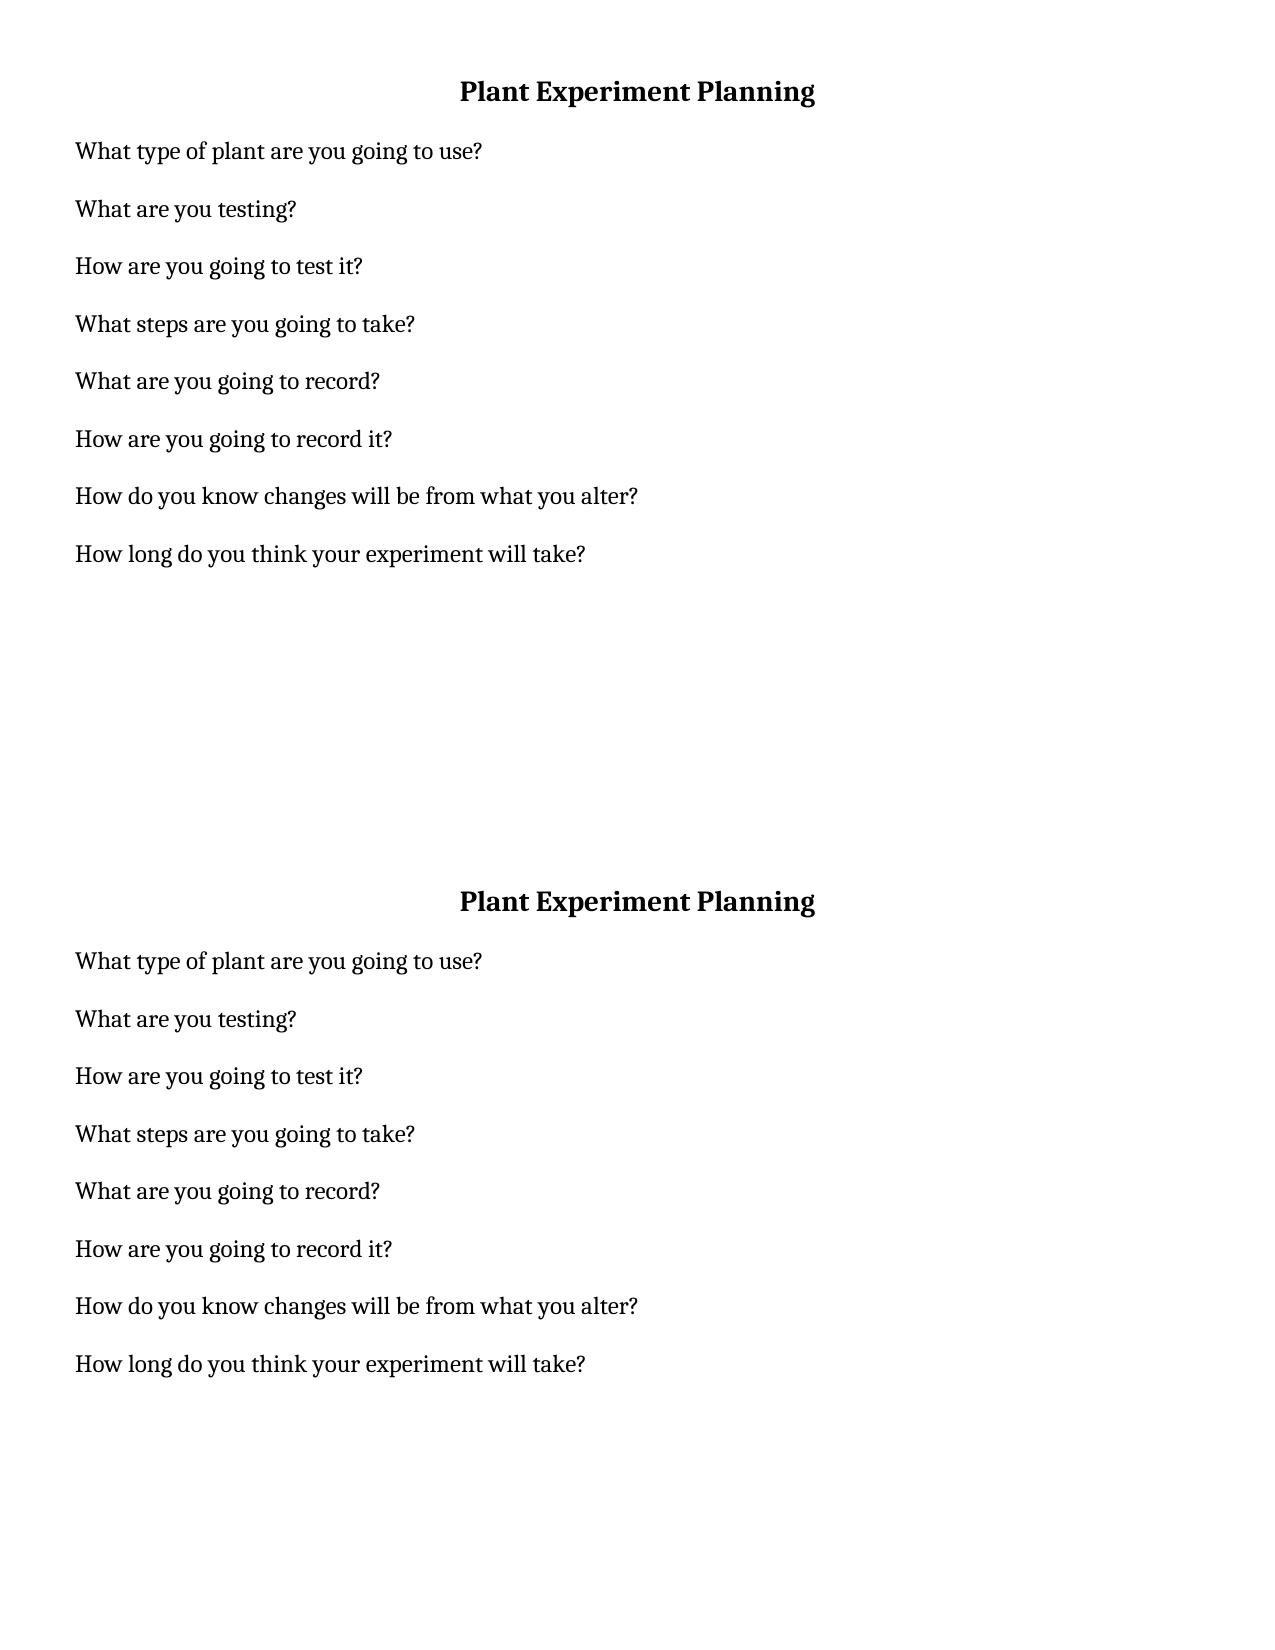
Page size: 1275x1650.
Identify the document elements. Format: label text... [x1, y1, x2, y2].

text How are you going to test it? [75, 252, 1200, 281]
text How long do you think your experiment will take? [75, 1349, 1200, 1378]
text What steps are you going to take? [75, 310, 1200, 338]
text What type of plant are you going to use? [75, 947, 1200, 976]
text What are you going to record? [75, 1177, 1200, 1206]
text How long do you think your experiment will take? [75, 540, 1200, 568]
text How do you know changes will be from what you alter? [75, 482, 1200, 511]
text What are you going to record? [75, 367, 1200, 396]
text Plant Experiment Planning [75, 75, 1200, 108]
text What steps are you going to take? [75, 1119, 1200, 1148]
text Plant Experiment Planning [75, 885, 1200, 918]
text How are you going to record it? [75, 1234, 1200, 1263]
text How do you know changes will be from what you alter? [75, 1292, 1200, 1321]
text How are you going to test it? [75, 1062, 1200, 1091]
text What are you testing? [75, 1004, 1200, 1033]
text What are you testing? [75, 195, 1200, 223]
text What type of plant are you going to use? [75, 137, 1200, 166]
text How are you going to record it? [75, 425, 1200, 453]
